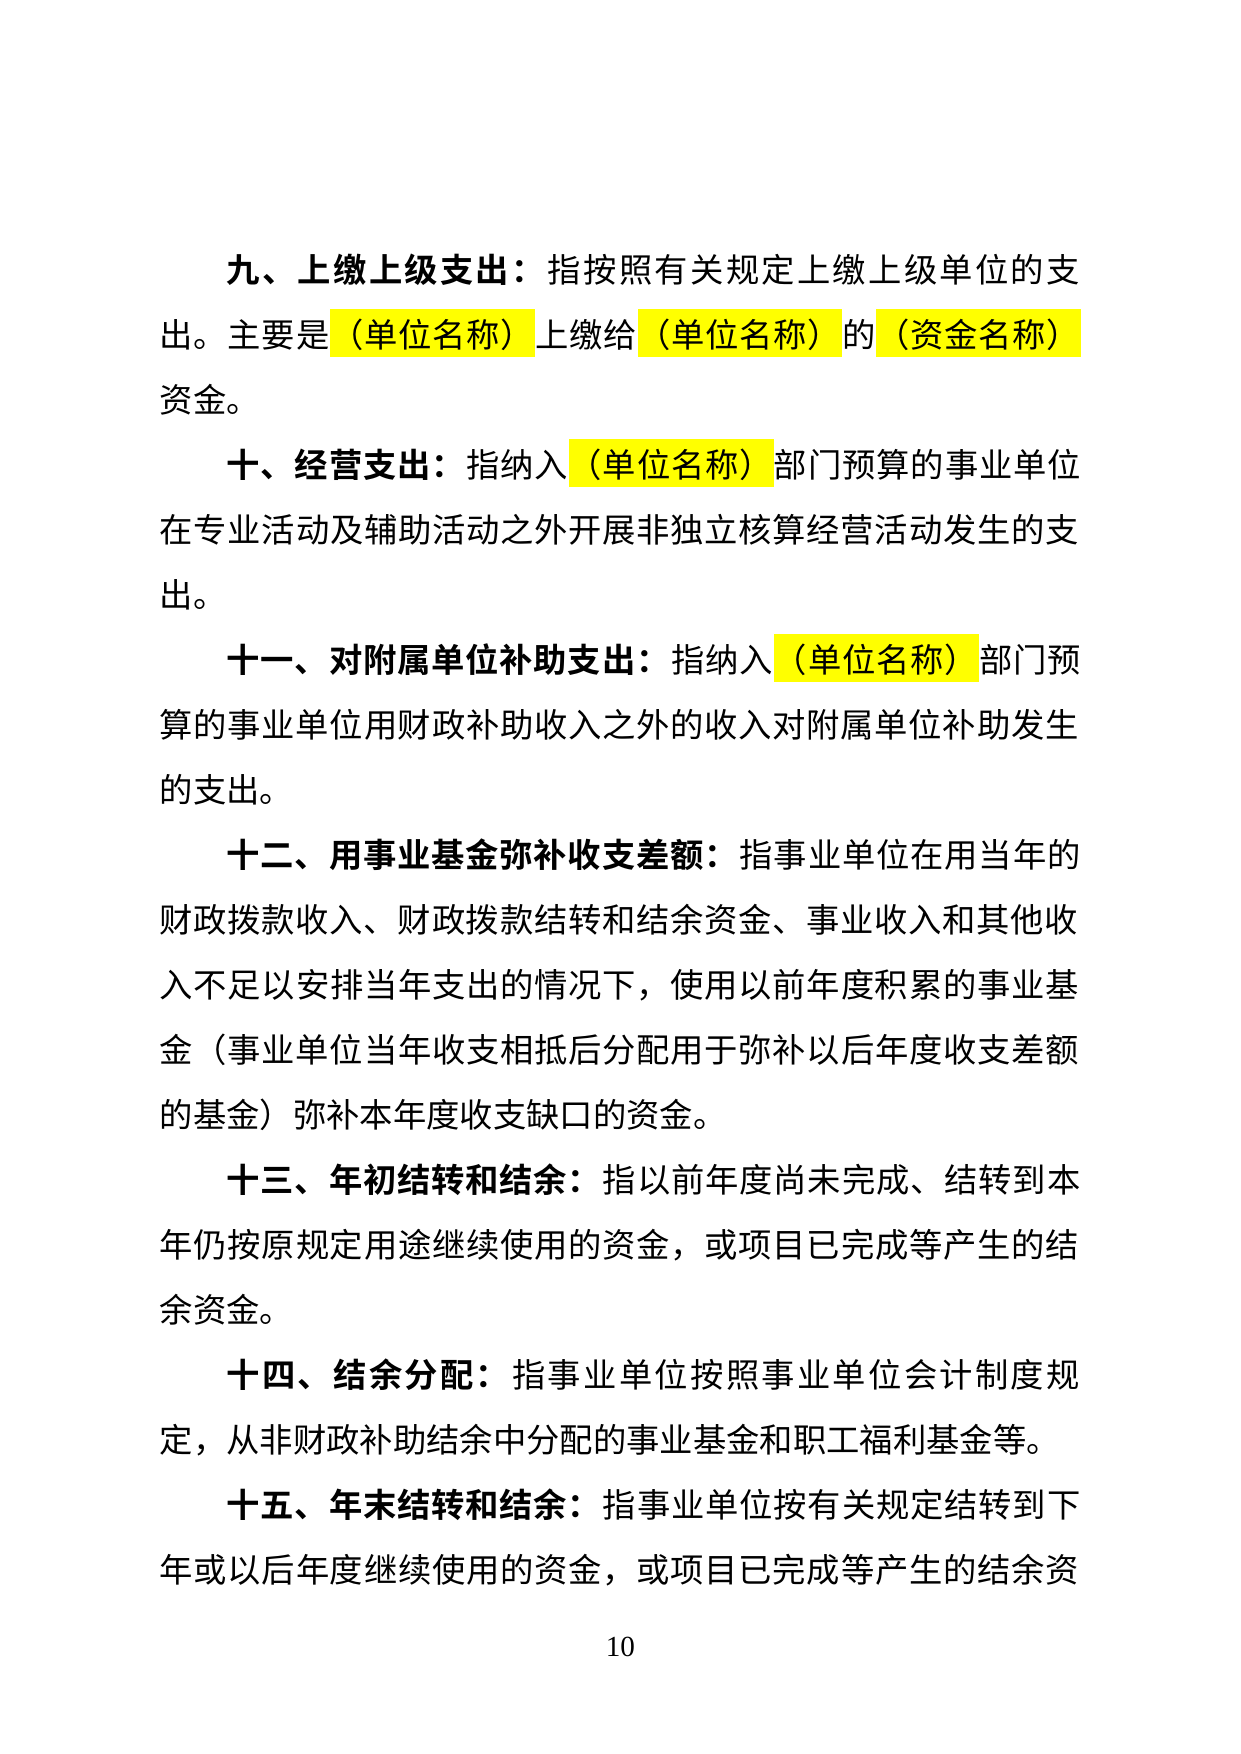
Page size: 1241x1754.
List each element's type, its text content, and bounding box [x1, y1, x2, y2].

text 十一、对附属单位补助支出：指纳入（单位名称）部门预算的事业单位用财政补助收入之外的收入对附属单位补助发生的支出。 [159, 626, 1081, 821]
text 十二、用事业基金弥补收支差额：指事业单位在用当年的财政拨款收入、财政拨款结转和结余资金、事业收入和其他收入不足以安排当年支出的情况下，使用以前年度积累的事业基金（事业单位当年收支相抵后分配用于弥补以后年度收支差额的基金）弥补本年度收支缺口的资金。 [159, 821, 1081, 1146]
text 十、经营支出：指纳入（单位名称）部门预算的事业单位在专业活动及辅助活动之外开展非独立核算经营活动发生的支出。 [159, 431, 1081, 626]
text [159, 1471, 1081, 1601]
text 十四、结余分配：指事业单位按照事业单位会计制度规定，从非财政补助结余中分配的事业基金和职工福利基金等。 [159, 1341, 1081, 1471]
text 九、上缴上级支出：指按照有关规定上缴上级单位的支出。主要是（单位名称）上缴给（单位名称）的（资金名称）资金。 [159, 236, 1081, 431]
text 十三、年初结转和结余：指以前年度尚未完成、结转到本年仍按原规定用途继续使用的资金，或项目已完成等产生的结余资金。 [159, 1146, 1081, 1341]
